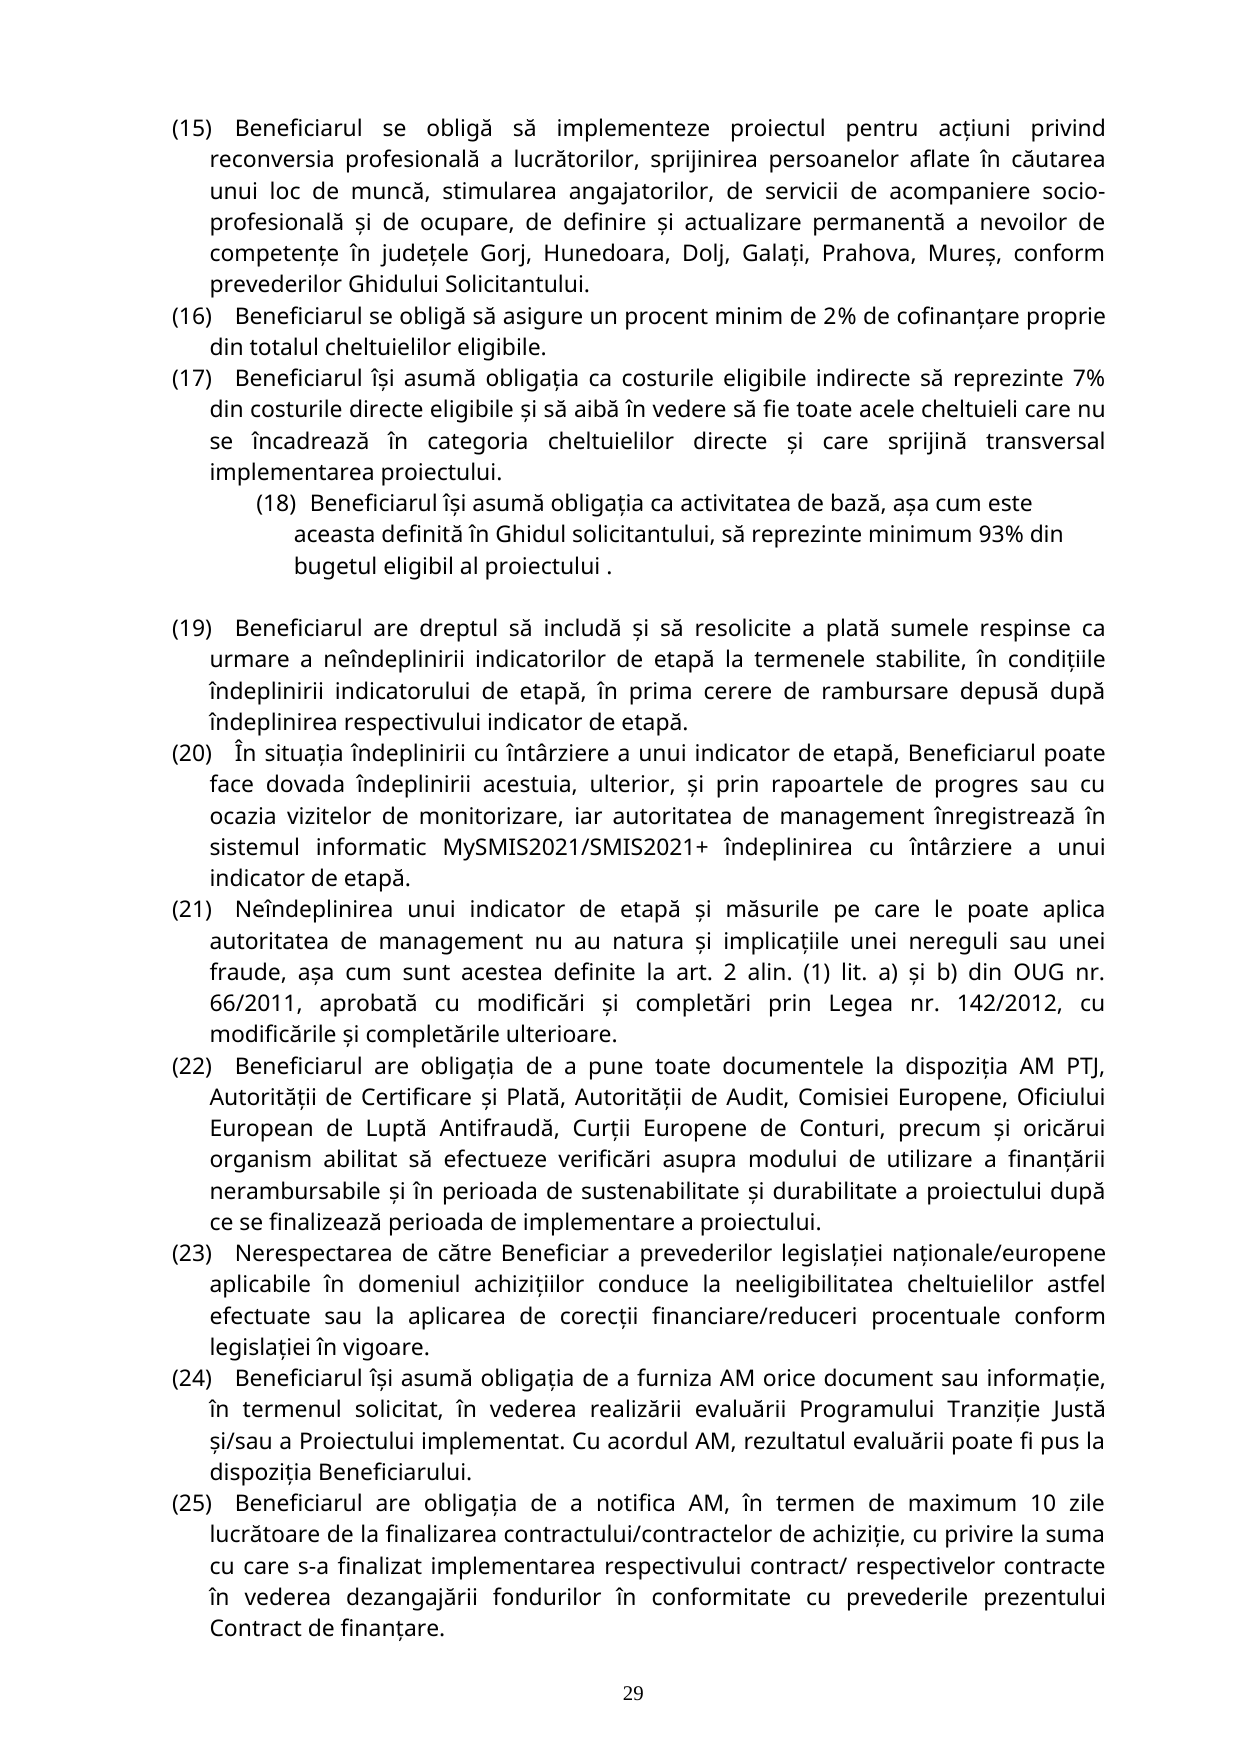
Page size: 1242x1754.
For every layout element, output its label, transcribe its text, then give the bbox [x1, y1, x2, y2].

list Beneficiarul se obligă să asigure un procent minim de 2% de cofinanțare proprie din totalul cheltuielilor eligibile. [172, 300, 1106, 362]
list Beneficiarul își asumă obligația ca costurile eligibile indirecte să reprezinte 7% din costurile directe eligibile și să aibă în vedere să fie toate acele cheltuieli care nu se încadrează în categoria cheltuielilor directe și care sprijină transversal implementarea proiectului. [172, 362, 1106, 487]
list Beneficiarul își asumă obligația ca activitatea de bază, așa cum este aceasta definită în Ghidul solicitantului, să reprezinte minimum 93% din bugetul eligibil al proiectului . [256, 487, 1106, 581]
list Beneficiarul are obligația de a notifica AM, în termen de maximum 10 zile lucrătoare de la finalizarea contractului/contractelor de achiziție, cu privire la suma cu care s-a finalizat implementarea respectivului contract/ respectivelor contracte în vederea dezangajării fondurilor în conformitate cu prevederile prezentului Contract de finanțare. [172, 1487, 1106, 1643]
list În situația îndeplinirii cu întârziere a unui indicator de etapă, Beneficiarul poate face dovada îndeplinirii acestuia, ulterior, și prin rapoartele de progres sau cu ocazia vizitelor de monitorizare, iar autoritatea de management înregistrează în sistemul informatic MySMIS2021/SMIS2021+ îndeplinirea cu întârziere a unui indicator de etapă. [172, 737, 1106, 893]
list Nerespectarea de către Beneficiar a prevederilor legislaţiei naţionale/europene aplicabile în domeniul achiziţiilor conduce la neeligibilitatea cheltuielilor astfel efectuate sau la aplicarea de corecţii financiare/reduceri procentuale conform legislaţiei în vigoare. [172, 1237, 1106, 1362]
list Beneficiarul îşi asumă obligaţia de a furniza AM orice document sau informaţie, în termenul solicitat, în vederea realizării evaluării Programului Tranziție Justă şi/sau a Proiectului implementat. Cu acordul AM, rezultatul evaluării poate fi pus la dispoziţia Beneficiarului. [172, 1362, 1106, 1487]
list Neîndeplinirea unui indicator de etapă și măsurile pe care le poate aplica autoritatea de management nu au natura și implicațiile unei nereguli sau unei fraude, așa cum sunt acestea definite la art. 2 alin. (1) lit. a) și b) din OUG nr. 66/2011, aprobată cu modificări și completări prin Legea nr. 142/2012, cu modificările și completările ulterioare. [172, 893, 1106, 1050]
list Beneficiarul se obligă să implementeze proiectul pentru acțiuni privind reconversia profesională a lucrătorilor, sprijinirea persoanelor aflate în căutarea unui loc de muncă, stimularea angajatorilor, de servicii de acompaniere socio-profesională și de ocupare, de definire și actualizare permanentă a nevoilor de competențe în județele Gorj, Hunedoara, Dolj, Galați, Prahova, Mureș, conform prevederilor Ghidului Solicitantului. [172, 112, 1106, 300]
list Beneficiarul are obligația de a pune toate documentele la dispoziția AM PTJ, Autorității de Certificare şi Plată, Autorității de Audit, Comisiei Europene, Oficiului European de Luptă Antifraudă, Curții Europene de Conturi, precum și oricărui organism abilitat să efectueze verificări asupra modului de utilizare a finanțării nerambursabile și în perioada de sustenabilitate și durabilitate a proiectului după ce se finalizează perioada de implementare a proiectului. [172, 1050, 1106, 1237]
list Beneficiarul are dreptul să includă și să resolicite a plată sumele respinse ca urmare a neîndeplinirii indicatorilor de etapă la termenele stabilite, în condițiile îndeplinirii indicatorului de etapă, în prima cerere de rambursare depusă după îndeplinirea respectivului indicator de etapă. [172, 612, 1106, 737]
